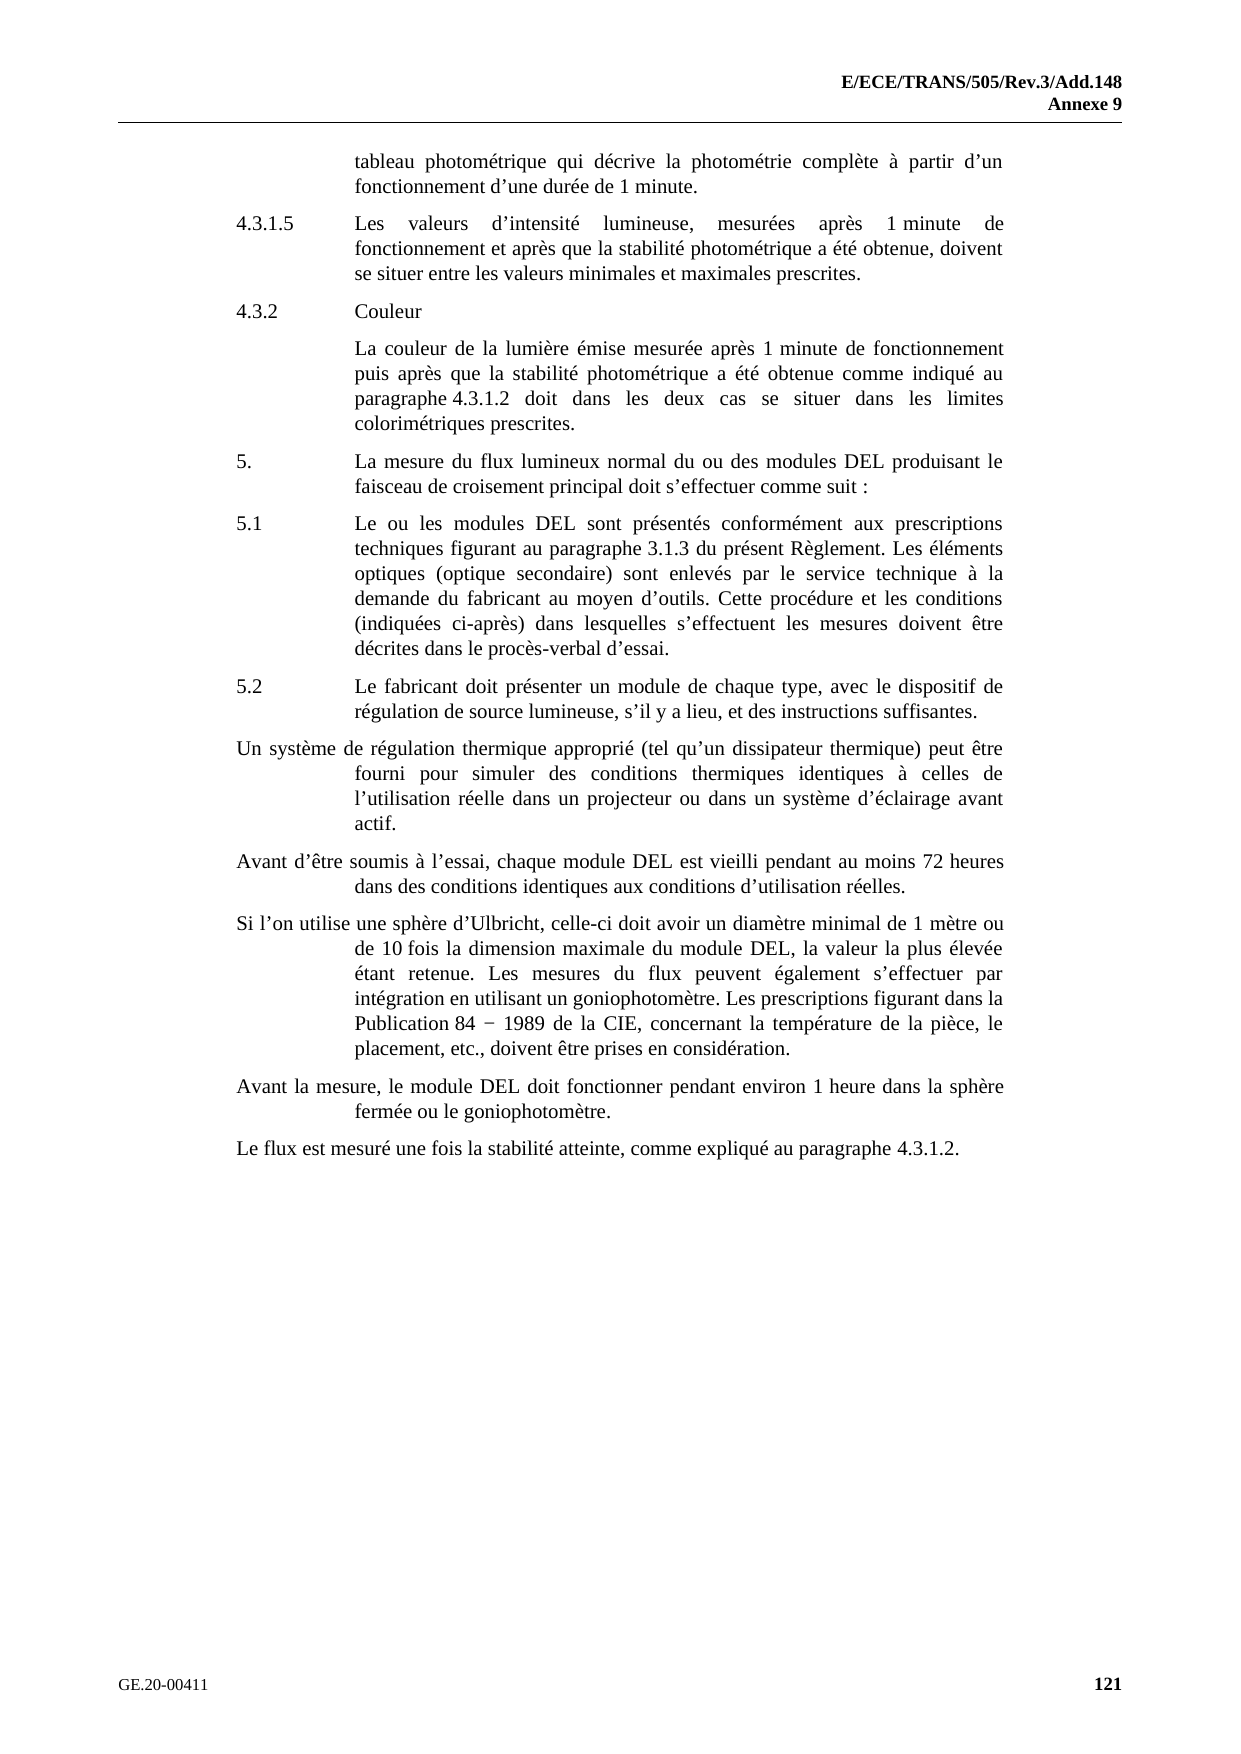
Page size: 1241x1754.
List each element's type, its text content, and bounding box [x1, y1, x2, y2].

text La couleur de la lumière émise mesurée après 1 minute de fonctionnement puis après que la stabilité photométrique a été obtenue comme indiqué au paragraphe 4.3.1.2 doit dans les deux cas se situer dans les limites colorimétriques prescrites. [236, 335, 1004, 435]
text 5.1 Le ou les modules DEL sont présentés conformément aux prescriptions techniques figurant au paragraphe 3.1.3 du présent Règlement. Les éléments optiques (optique secondaire) sont enlevés par le service technique à la demande du fabricant au moyen d’outils. Cette procédure et les conditions (indiquées ci-après) dans lesquelles s’effectuent les mesures doivent être décrites dans le procès-verbal d’essai. [236, 510, 1004, 660]
text 4.3.2 Couleur [236, 298, 1004, 323]
text 5. La mesure du flux lumineux normal du ou des modules DEL produisant le faisceau de croisement principal doit s’effectuer comme suit : [236, 448, 1004, 498]
text 4.3.1.5 Les valeurs d’intensité lumineuse, mesurées après 1 minute de fonctionnement et après que la stabilité photométrique a été obtenue, doivent se situer entre les valeurs minimales et maximales prescrites. [236, 210, 1004, 285]
text Le flux est mesuré une fois la stabilité atteinte, comme expliqué au paragraphe 4.3.1.2. [236, 1135, 1004, 1160]
text 5.2 Le fabricant doit présenter un module de chaque type, avec le dispositif de régulation de source lumineuse, s’il y a lieu, et des instructions suffisantes. [236, 673, 1004, 723]
text Un système de régulation thermique approprié (tel qu’un dissipateur thermique) peut être fourni pour simuler des conditions thermiques identiques à celles de l’utilisation réelle dans un projecteur ou dans un système d’éclairage avant actif. [236, 735, 1004, 835]
text Avant d’être soumis à l’essai, chaque module DEL est vieilli pendant au moins 72 heures dans des conditions identiques aux conditions d’utilisation réelles. [236, 848, 1004, 898]
text Si l’on utilise une sphère d’Ulbricht, celle-ci doit avoir un diamètre minimal de 1 mètre ou de 10 fois la dimension maximale du module DEL, la valeur la plus élevée étant retenue. Les mesures du flux peuvent également s’effectuer par intégration en utilisant un goniophotomètre. Les prescriptions figurant dans la Publication 84 − 1989 de la CIE, concernant la température de la pièce, le placement, etc., doivent être prises en considération. [236, 910, 1004, 1060]
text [236, 148, 1004, 198]
text Avant la mesure, le module DEL doit fonctionner pendant environ 1 heure dans la sphère fermée ou le goniophotomètre. [236, 1073, 1004, 1123]
